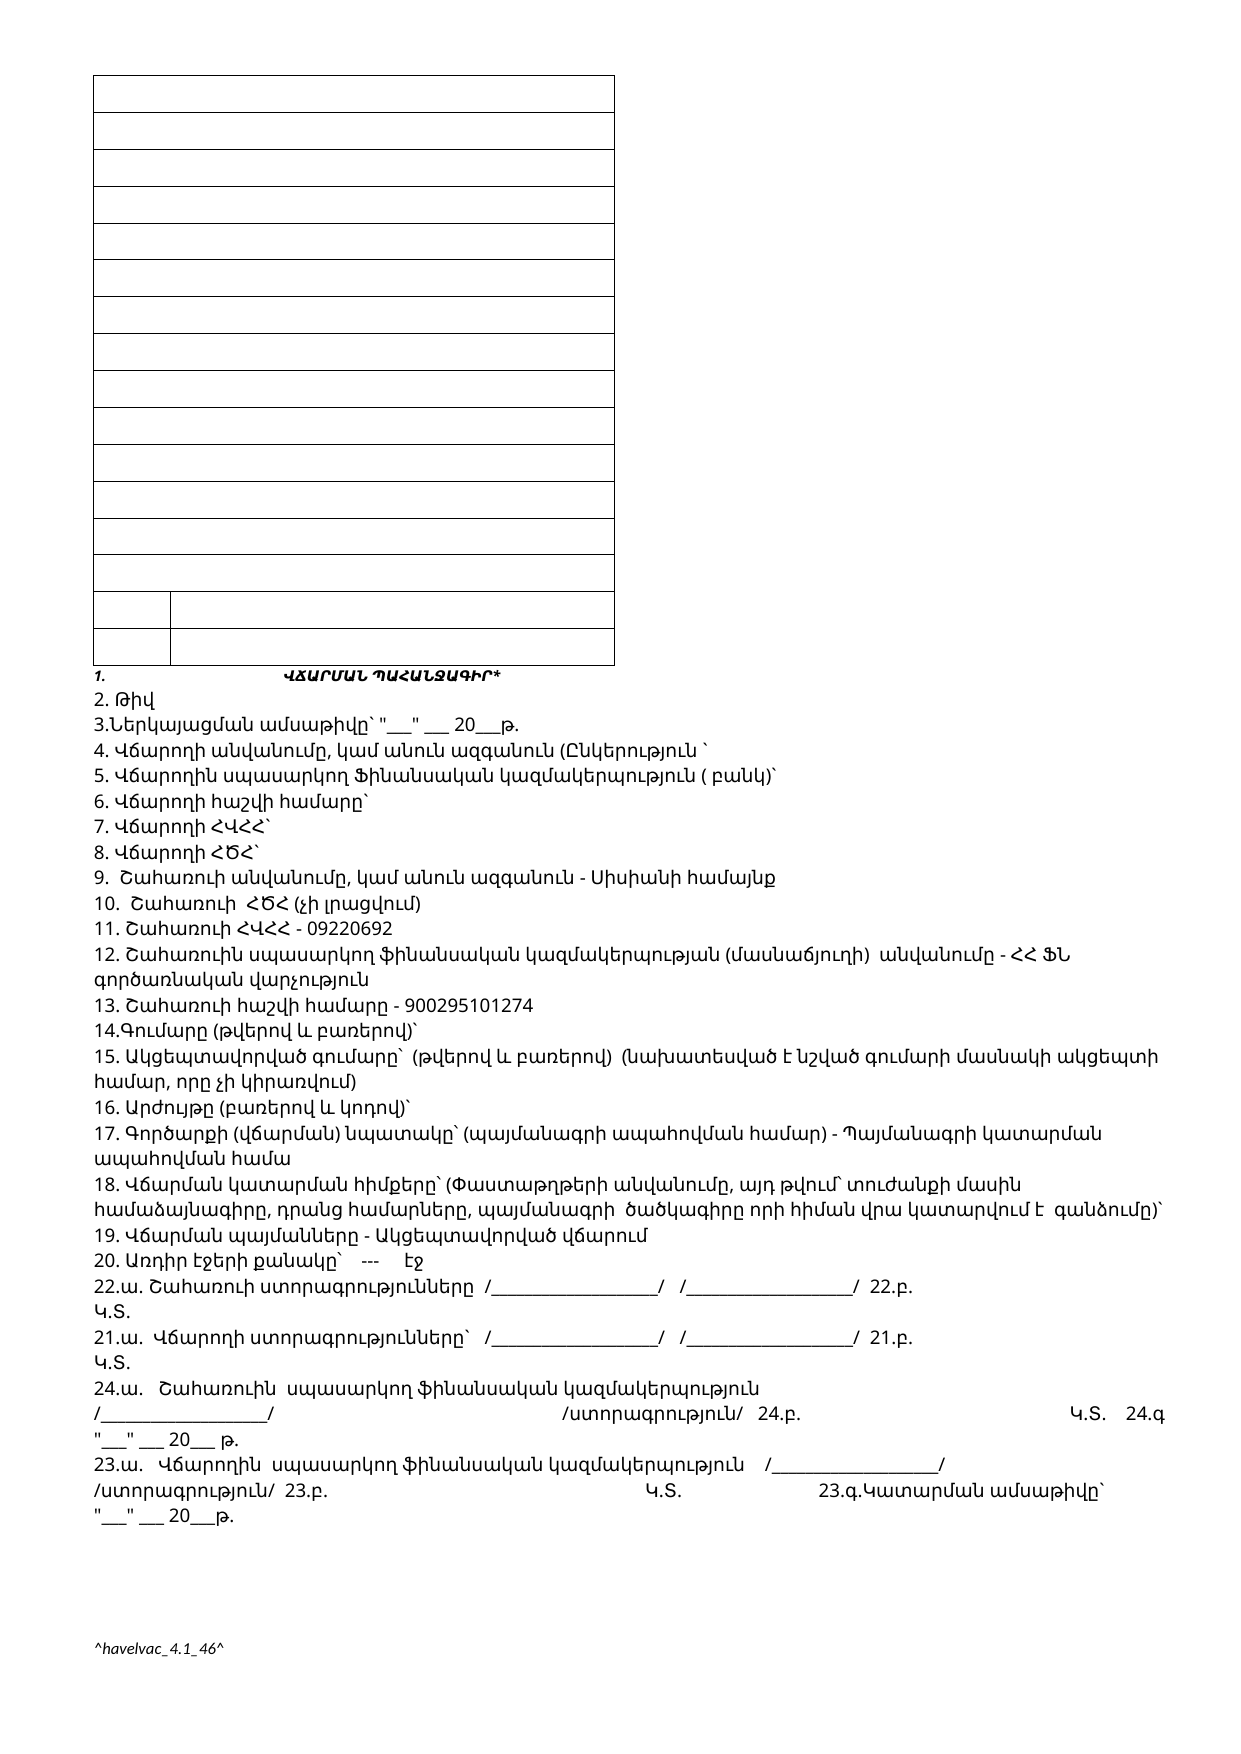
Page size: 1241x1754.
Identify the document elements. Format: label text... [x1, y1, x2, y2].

text ^havelvac_4.1_46^ [94, 1638, 1171, 1658]
